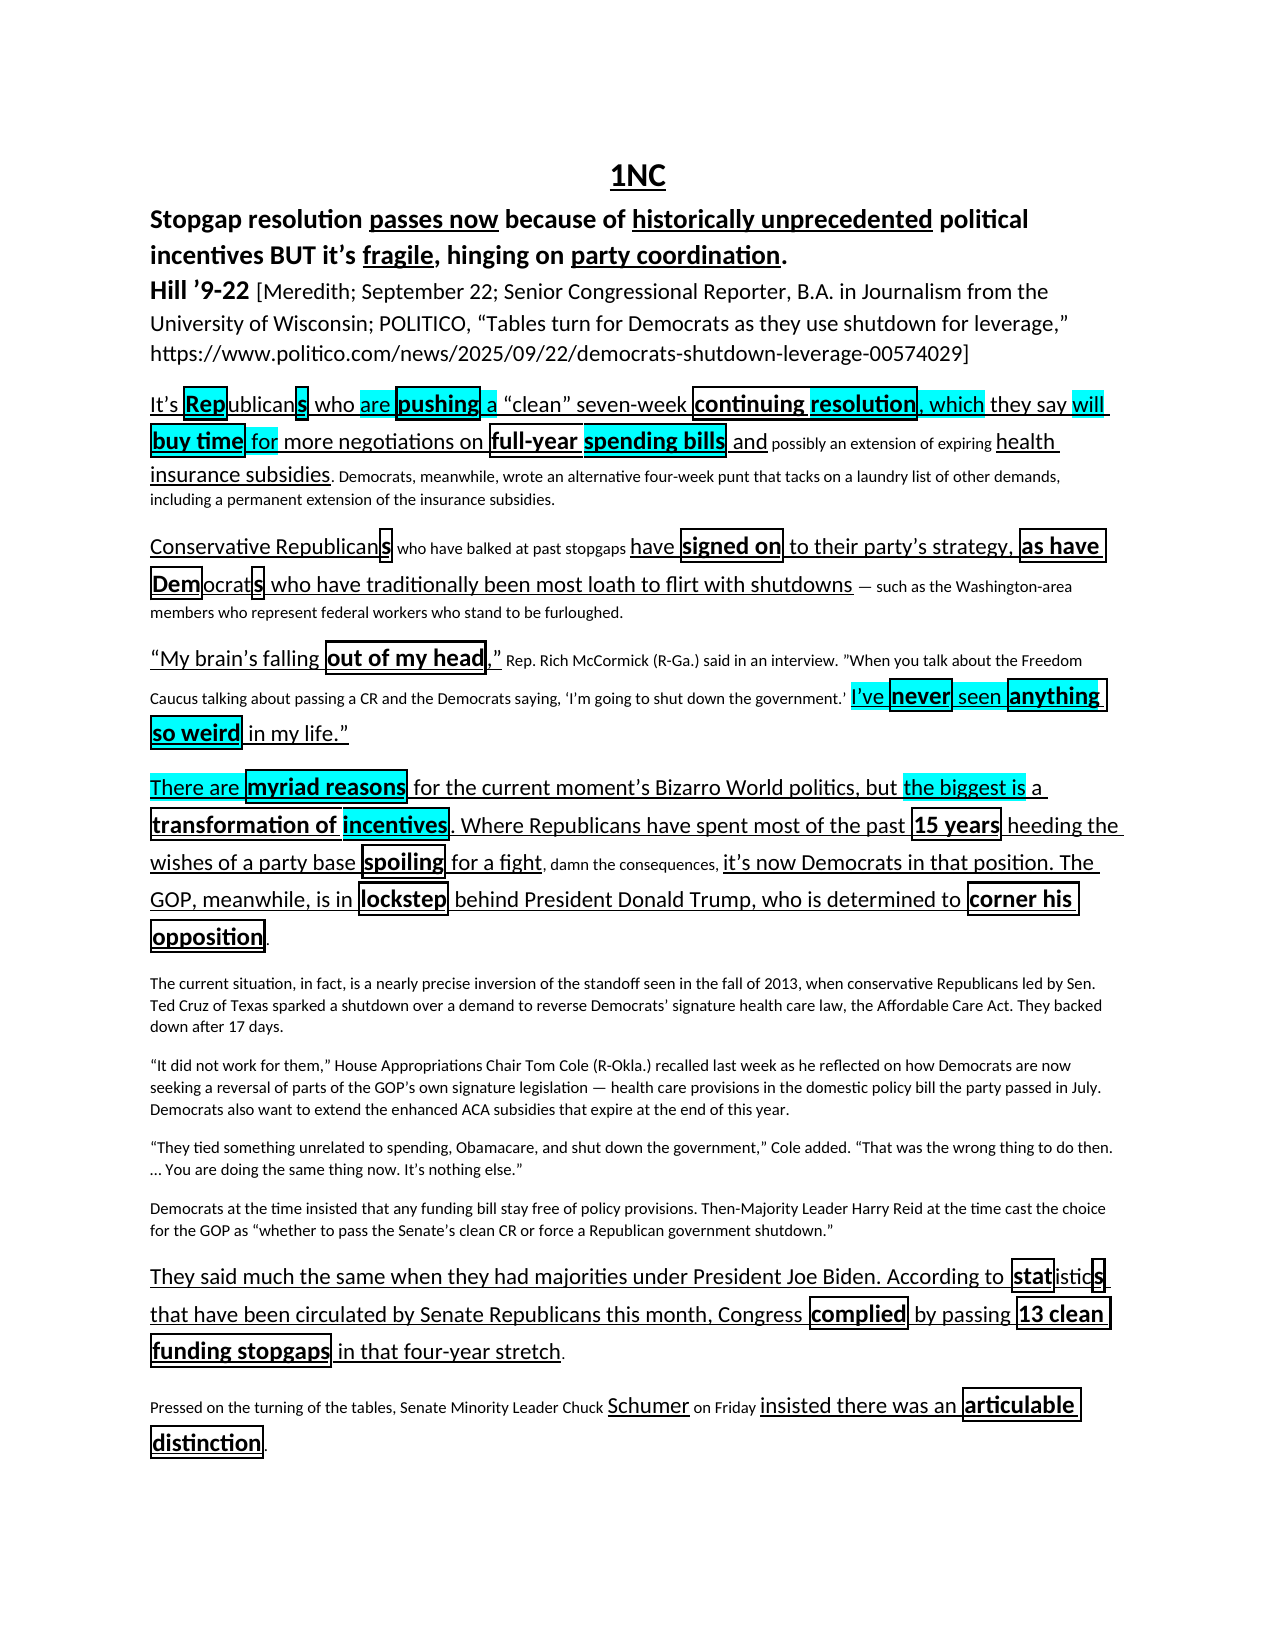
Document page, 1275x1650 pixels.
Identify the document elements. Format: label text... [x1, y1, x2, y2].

text It’s Republicans who are pushing a “clean” seven-week continuing resolution, which they say will buy time for more negotiations on full-year spending bills and possibly an extension of expiring health insurance subsidies. Democrats, meanwhile, wrote an alternative four-week punt that tacks on a laundry list of other demands, including a permanent extension of the insurance subsidies. [150, 386, 1125, 510]
text Democrats at the time insisted that any funding bill stay free of policy provisions. Then-Majority Leader Harry Reid at the time cast the choice for the GOP as “whether to pass the Senate’s clean CR or force a Republican government shutdown.” [150, 1198, 1125, 1240]
text Pressed on the turning of the tables, Senate Minority Leader Chuck Schumer on Friday insisted there was an articulable distinction. [150, 1387, 1125, 1459]
text The current situation, in fact, is a nearly precise inversion of the standoff seen in the fall of 2013, when conservative Republicans led by Sen. Ted Cruz of Texas sparked a shutdown over a demand to reverse Democrats’ signature health care law, the Affordable Care Act. They backed down after 17 days. [150, 973, 1125, 1037]
text Hill ’9-22 [Meredith; September 22; Senior Congressional Reporter, B.A. in Journalism from the University of Wisconsin; POLITICO, “Tables turn for Democrats as they use shutdown for leverage,” https://www.politico.com/news/2025/09/22/democrats-shutdown-leverage-00574029] [150, 273, 1125, 367]
text They said much the same when they had majorities under President Joe Biden. According to statistics that have been circulated by Senate Republicans this month, Congress complied by passing 13 clean funding stopgaps in that four-year stretch. [150, 1258, 1125, 1368]
text “It did not work for them,” House Appropriations Chair Tom Cole (R-Okla.) recalled last week as he reflected on how Democrats are now seeking a reversal of parts of the GOP’s own signature legislation — health care provisions in the domestic policy bill the party passed in July. Democrats also want to extend the enhanced ACA subsidies that expire at the end of this year. [150, 1055, 1125, 1119]
text “They tied something unrelated to spending, Obamacare, and shut down the government,” Cole added. “That was the wrong thing to do then. … You are doing the same thing now. It’s nothing else.” [150, 1137, 1125, 1180]
text There are myriad reasons for the current moment’s Bizarro World politics, but the biggest is a transformation of incentives. Where Republicans have spent most of the past 15 years heeding the wishes of a party base spoiling for a fight, damn the consequences, it’s now Democrats in that position. The GOP, meanwhile, is in lockstep behind President Donald Trump, who is determined to corner his opposition. [150, 769, 1125, 953]
subtitle 1NC [150, 154, 1125, 195]
text Conservative Republicans who have balked at past stopgaps have signed on to their party’s strategy, as have Democrats who have traditionally been most loath to flirt with shutdowns — such as the Washington-area members who represent federal workers who stand to be furloughed. [150, 528, 1125, 622]
subtitle Stopgap resolution passes now because of historically unprecedented political incentives BUT it’s fragile, hinging on party coordination. [150, 202, 1125, 271]
text “My brain’s falling out of my head,” Rep. Rich McCormick (R-Ga.) said in an interview. ”When you talk about the Freedom Caucus talking about passing a CR and the Democrats saying, ‘I’m going to shut down the government.’ I’ve never seen anything so weird in my life.” [150, 640, 1125, 750]
